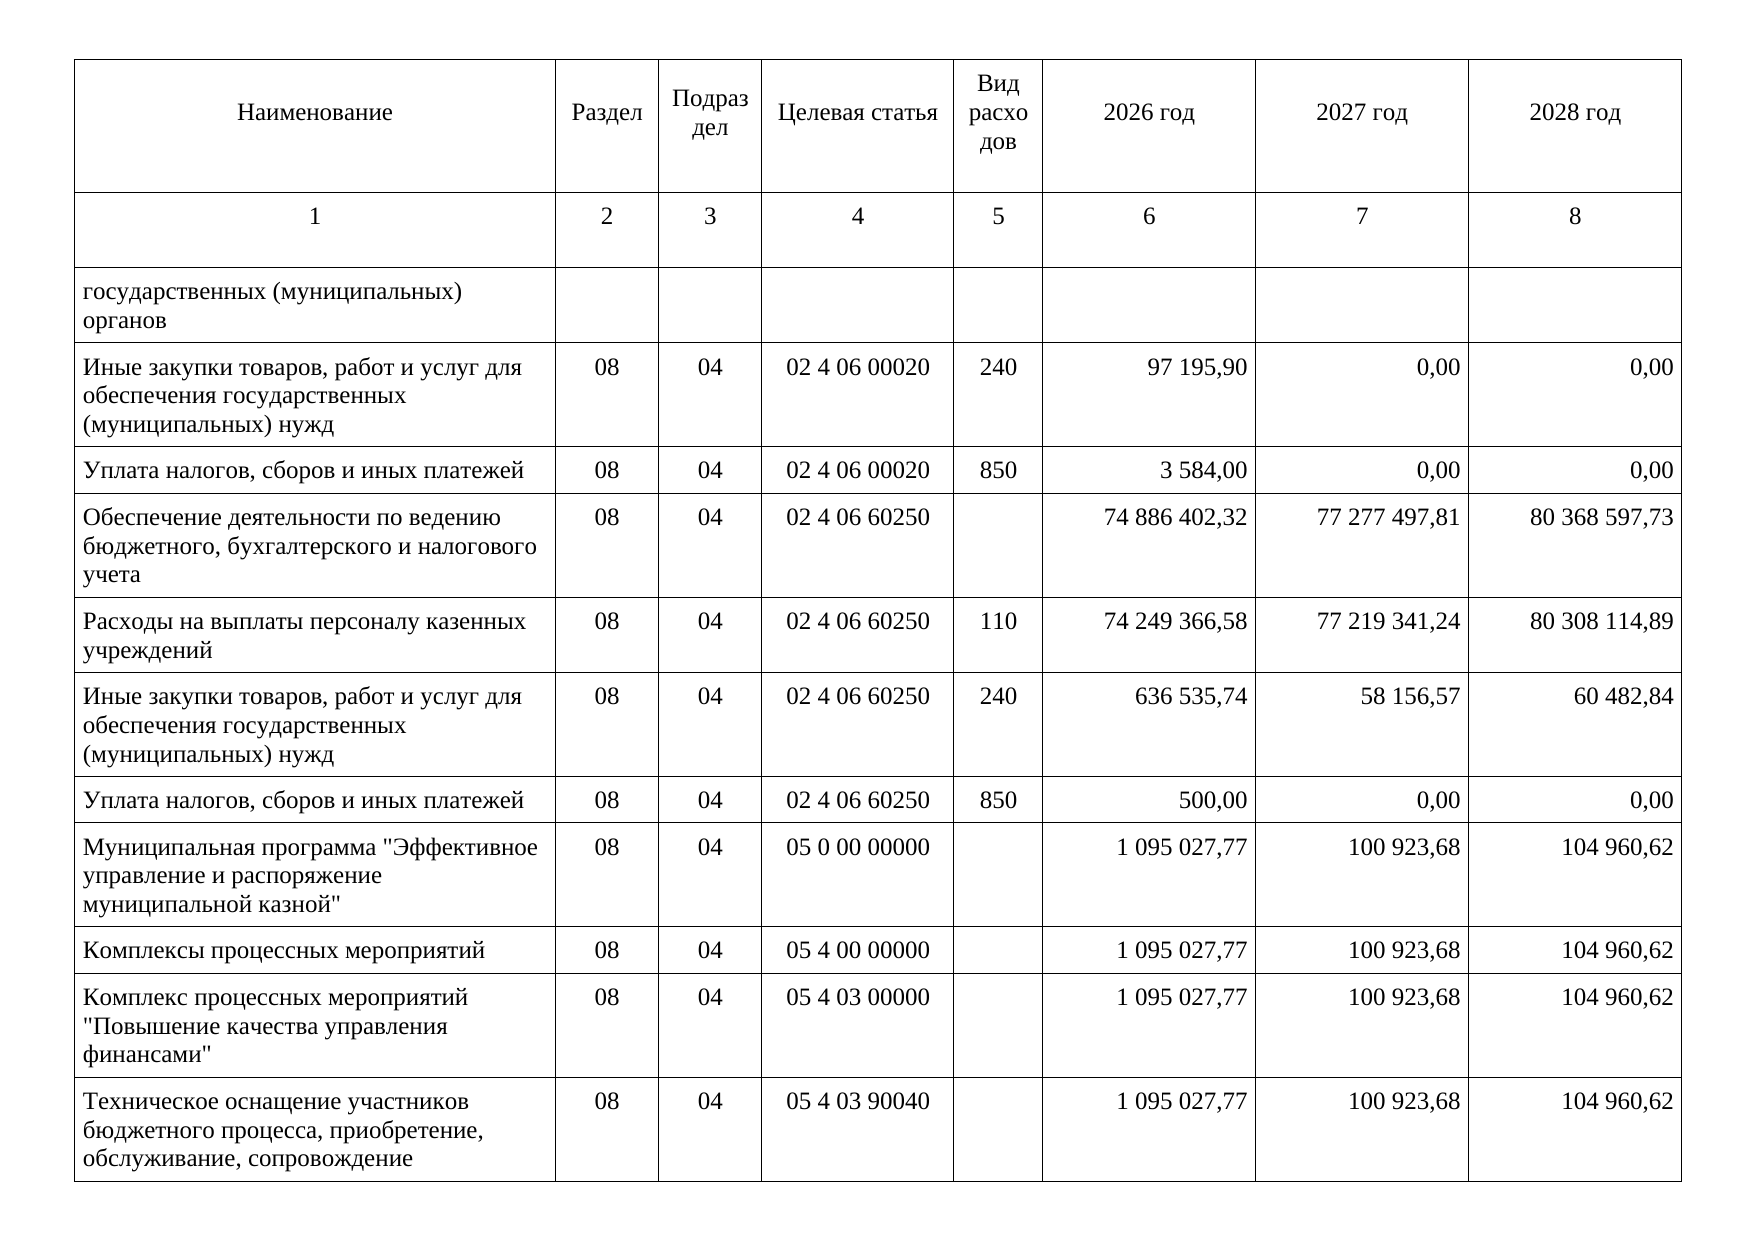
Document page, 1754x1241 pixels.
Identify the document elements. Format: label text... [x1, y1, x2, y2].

table_header 2027 год [1256, 60, 1468, 192]
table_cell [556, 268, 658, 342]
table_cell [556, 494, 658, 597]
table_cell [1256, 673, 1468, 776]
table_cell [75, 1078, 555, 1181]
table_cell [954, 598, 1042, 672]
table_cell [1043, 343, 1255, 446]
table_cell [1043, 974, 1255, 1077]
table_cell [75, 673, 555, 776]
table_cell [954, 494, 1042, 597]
table_cell 2 [556, 193, 658, 267]
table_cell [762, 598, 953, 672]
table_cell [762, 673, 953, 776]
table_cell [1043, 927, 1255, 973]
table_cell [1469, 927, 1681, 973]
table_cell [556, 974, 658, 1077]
table_cell 3 [659, 193, 761, 267]
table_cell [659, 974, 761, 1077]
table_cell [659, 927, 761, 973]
table_cell 5 [954, 193, 1042, 267]
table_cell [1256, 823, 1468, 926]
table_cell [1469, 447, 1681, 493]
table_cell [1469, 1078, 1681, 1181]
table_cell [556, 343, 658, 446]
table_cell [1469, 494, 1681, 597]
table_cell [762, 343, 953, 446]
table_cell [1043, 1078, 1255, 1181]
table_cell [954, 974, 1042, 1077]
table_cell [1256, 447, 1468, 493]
table_header Подраздел [659, 60, 761, 192]
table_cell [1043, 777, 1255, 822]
table_header 2028 год [1469, 60, 1681, 192]
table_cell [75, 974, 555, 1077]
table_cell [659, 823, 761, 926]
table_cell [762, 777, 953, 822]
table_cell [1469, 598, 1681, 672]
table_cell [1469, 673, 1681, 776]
table_cell 1 [75, 193, 555, 267]
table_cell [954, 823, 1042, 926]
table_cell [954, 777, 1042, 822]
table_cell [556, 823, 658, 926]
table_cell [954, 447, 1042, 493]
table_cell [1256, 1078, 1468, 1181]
table_header Раздел [556, 60, 658, 192]
table_header 2026 год [1043, 60, 1255, 192]
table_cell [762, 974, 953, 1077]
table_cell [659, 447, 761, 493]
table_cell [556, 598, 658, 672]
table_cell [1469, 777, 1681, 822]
table_header Вид расходов [954, 60, 1042, 192]
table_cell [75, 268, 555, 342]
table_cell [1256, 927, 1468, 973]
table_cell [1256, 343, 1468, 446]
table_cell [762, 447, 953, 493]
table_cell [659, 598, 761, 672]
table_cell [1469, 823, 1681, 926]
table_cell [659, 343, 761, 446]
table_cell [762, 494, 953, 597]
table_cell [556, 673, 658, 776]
table_header Целевая статья [762, 60, 953, 192]
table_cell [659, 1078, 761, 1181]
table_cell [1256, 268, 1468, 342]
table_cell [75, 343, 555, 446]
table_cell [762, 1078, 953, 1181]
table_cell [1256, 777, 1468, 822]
table_cell 8 [1469, 193, 1681, 267]
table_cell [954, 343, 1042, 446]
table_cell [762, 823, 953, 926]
table_cell 4 [762, 193, 953, 267]
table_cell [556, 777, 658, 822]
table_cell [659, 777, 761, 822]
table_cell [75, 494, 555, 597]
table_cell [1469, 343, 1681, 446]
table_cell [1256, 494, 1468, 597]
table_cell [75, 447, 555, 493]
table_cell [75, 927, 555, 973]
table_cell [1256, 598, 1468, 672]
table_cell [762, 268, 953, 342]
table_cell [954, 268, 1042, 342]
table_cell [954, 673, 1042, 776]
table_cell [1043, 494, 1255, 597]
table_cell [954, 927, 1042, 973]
table_header Наименование [75, 60, 555, 192]
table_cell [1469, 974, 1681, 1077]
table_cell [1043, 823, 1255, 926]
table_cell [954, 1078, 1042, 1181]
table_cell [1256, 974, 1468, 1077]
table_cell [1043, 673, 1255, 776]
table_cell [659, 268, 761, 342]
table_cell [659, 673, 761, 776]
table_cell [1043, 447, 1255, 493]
table_cell 6 [1043, 193, 1255, 267]
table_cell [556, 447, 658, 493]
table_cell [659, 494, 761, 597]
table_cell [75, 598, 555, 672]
table_cell 7 [1256, 193, 1468, 267]
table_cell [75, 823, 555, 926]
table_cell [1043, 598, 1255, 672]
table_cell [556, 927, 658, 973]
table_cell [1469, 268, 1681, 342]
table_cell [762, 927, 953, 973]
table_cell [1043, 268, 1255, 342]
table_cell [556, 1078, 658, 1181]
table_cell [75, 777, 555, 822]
